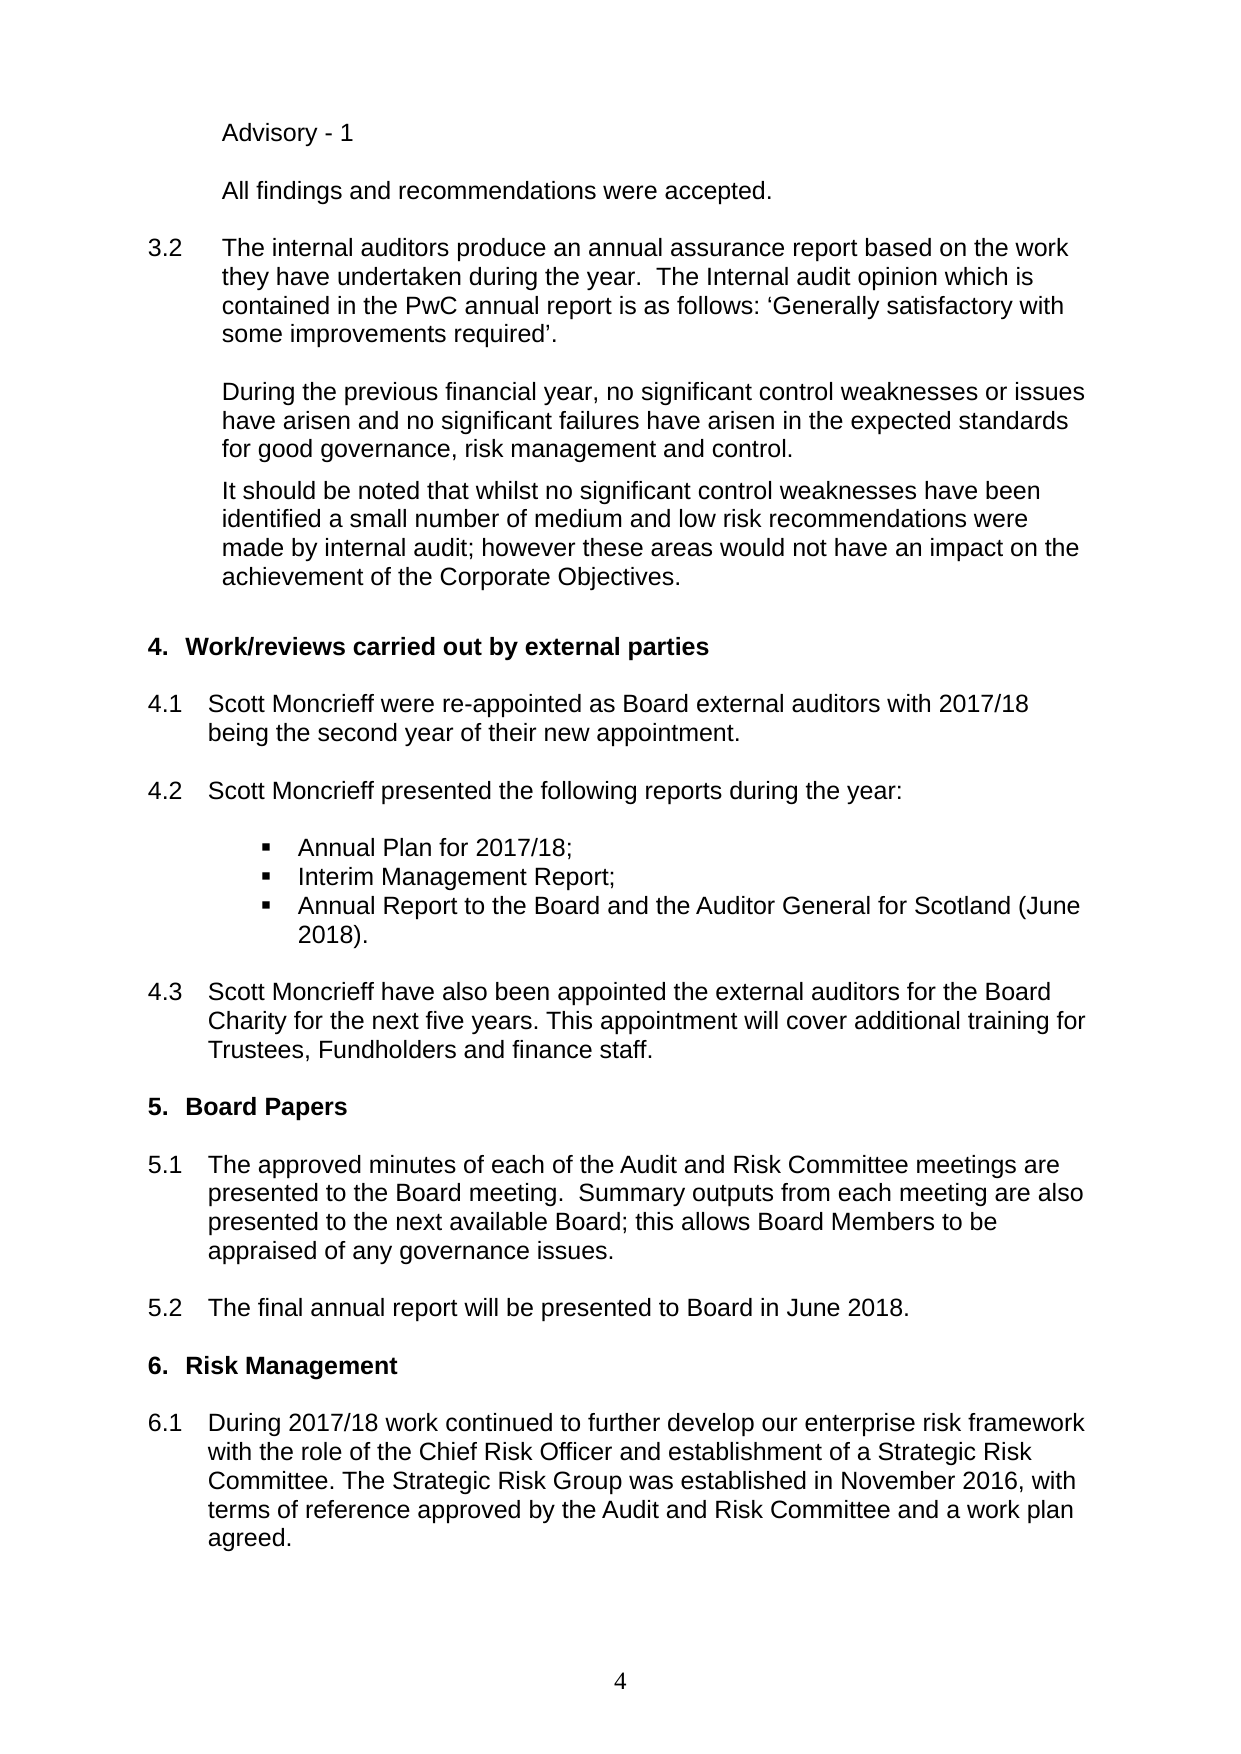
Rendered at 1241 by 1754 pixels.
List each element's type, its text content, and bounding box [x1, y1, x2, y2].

list Risk Management [148, 1351, 1092, 1380]
list Scott Moncrieff were re-appointed as Board external auditors with 2017/18 being the second year of their new appointment. [148, 689, 1092, 747]
list Interim Management Report; [260, 862, 1092, 891]
text Advisory - 1 [222, 118, 1092, 147]
list The approved minutes of each of the Audit and Risk Committee meetings are presented to the Board meeting. Summary outputs from each meeting are also presented to the next available Board; this allows Board Members to be appraised of any governance issues. [148, 1150, 1092, 1265]
text During the previous financial year, no significant control weaknesses or issues have arisen and no significant failures have arisen in the expected standards for good governance, risk management and control. [148, 377, 1092, 463]
list The final annual report will be presented to Board in June 2018. [148, 1293, 1092, 1322]
text It should be noted that whilst no significant control weaknesses have been identified a small number of medium and low risk recommendations were made by internal audit; however these areas would not have an impact on the achievement of the Corporate Objectives. [148, 476, 1092, 591]
list The internal auditors produce an annual assurance report based on the work they have undertaken during the year. The Internal audit opinion which is contained in the PwC annual report is as follows: ‘Generally satisfactory with some improvements required’. [148, 233, 1092, 348]
list Annual Report to the Board and the Auditor General for Scotland (June 2018). [260, 891, 1092, 948]
list Annual Plan for 2017/18; [260, 833, 1092, 862]
list During 2017/18 work continued to further develop our enterprise risk framework with the role of the Chief Risk Officer and establishment of a Strategic Risk Committee. The Strategic Risk Group was established in November 2016, with terms of reference approved by the Audit and Risk Committee and a work plan agreed. [148, 1408, 1092, 1552]
text All findings and recommendations were accepted. [222, 176, 1092, 204]
list Board Papers [148, 1092, 1092, 1121]
list Scott Moncrieff have also been appointed the external auditors for the Board Charity for the next five years. This appointment will cover additional training for Trustees, Fundholders and finance staff. [148, 977, 1092, 1063]
list Work/reviews carried out by external parties [148, 632, 1092, 661]
list Scott Moncrieff presented the following reports during the year: [148, 776, 1092, 804]
